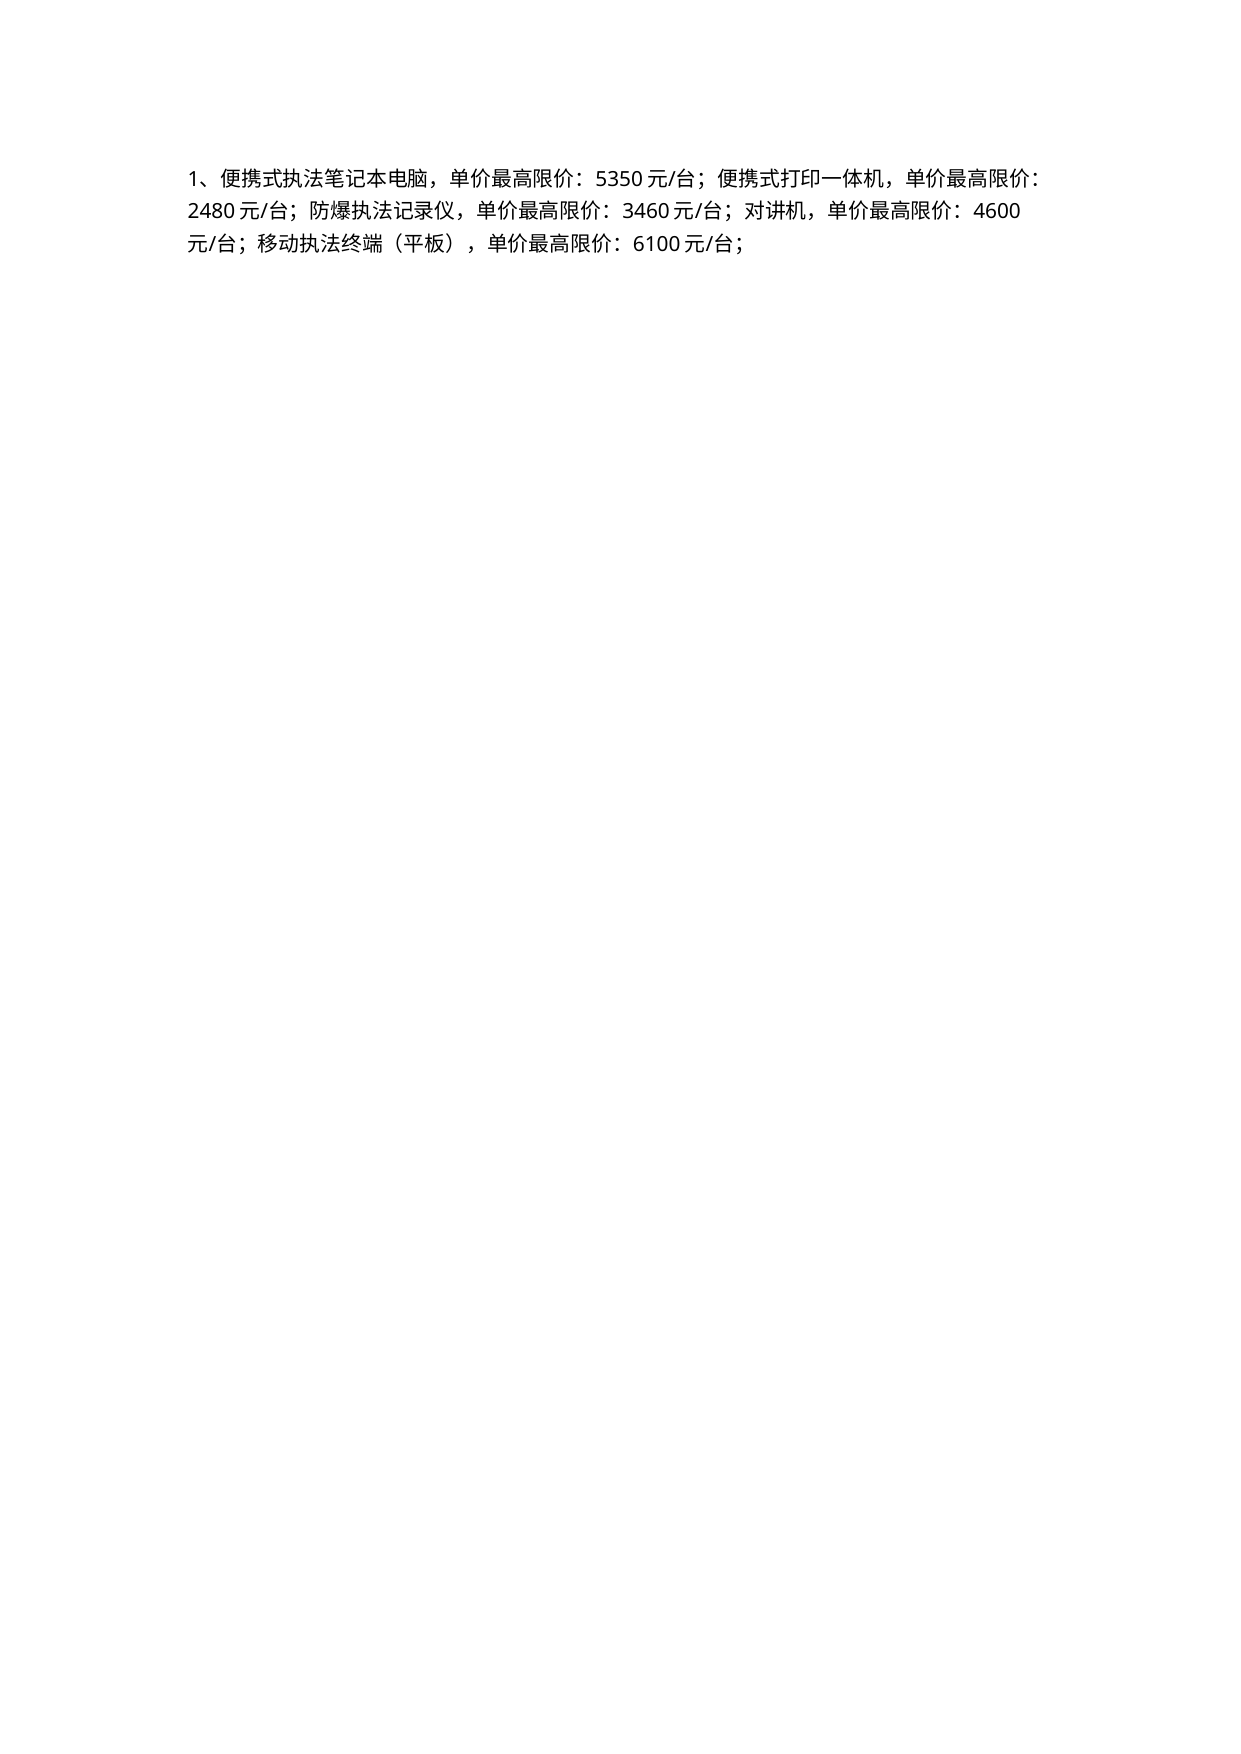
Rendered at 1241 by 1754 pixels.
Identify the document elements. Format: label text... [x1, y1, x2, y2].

text 1、便携式执法笔记本电脑，单价最高限价：5350元/台；便携式打印一体机，单价最高限价：2480元/台；防爆执法记录仪，单价最高限价：3460元/台；对讲机，单价最高限价：4600元/台；移动执法终端（平板），单价最高限价：6100元/台； [187, 162, 1053, 259]
